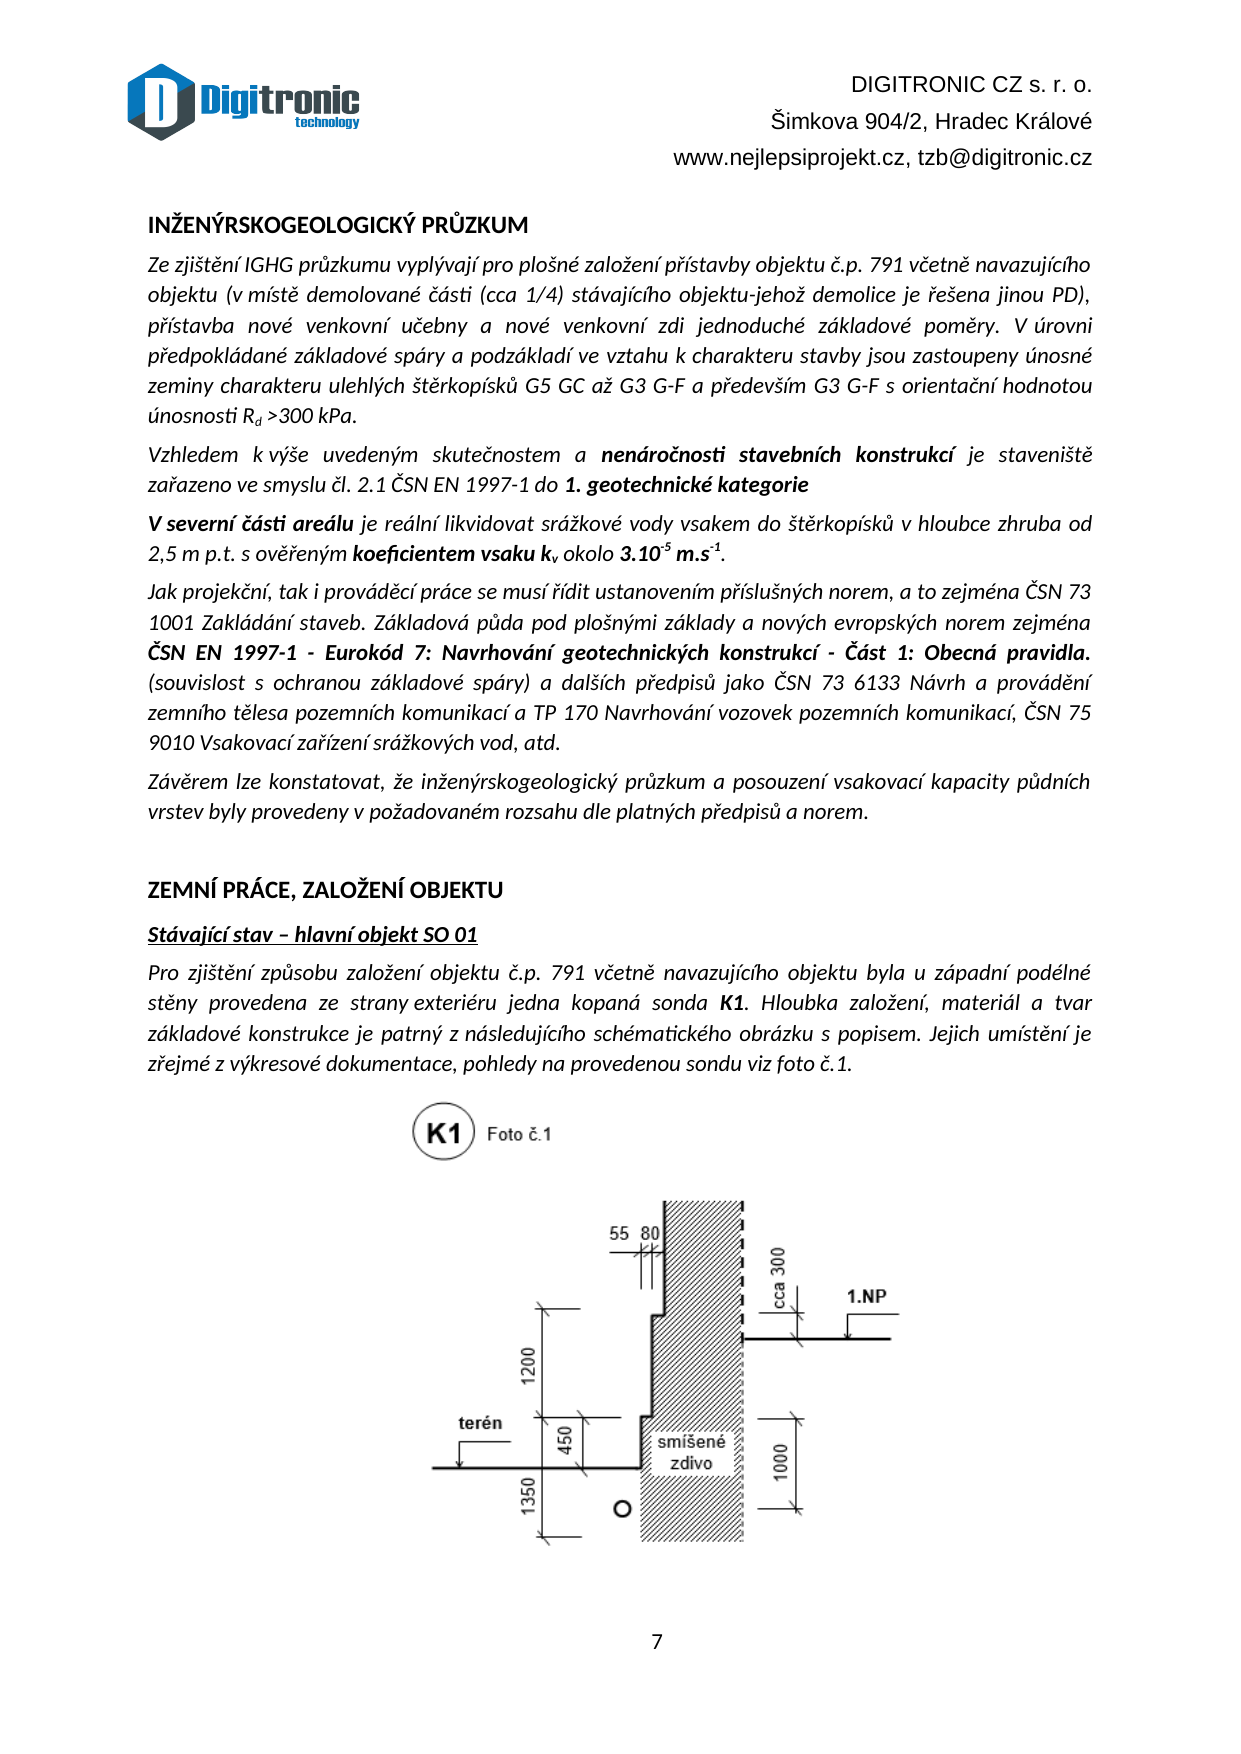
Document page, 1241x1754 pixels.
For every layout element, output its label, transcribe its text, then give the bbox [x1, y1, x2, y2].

text Ze zjištění IGHG průzkumu vyplývají pro plošné založení přístavby objektu č.p. 791 včetně navazujícího objektu (v místě demolované části (cca 1/4) stávajícího objektu-jehož demolice je řešena jinou PD), přístavba nové venkovní učebny a nové venkovní zdi jednoduché základové poměry. V úrovni předpokládané základové spáry a podzákladí ve vztahu k charakteru stavby jsou zastoupeny únosné zeminy charakteru ulehlých štěrkopísků G5 GC až G3 G-F a především G3 G-F s orientační hodnotou únosnosti Rd >300 kPa. [148, 250, 1093, 429]
text Závěrem lze konstatovat, že inženýrskogeologický průzkum a posouzení vsakovací kapacity půdních vrstev byly provedeny v požadovaném rozsahu dle platných předpisů a norem. [148, 767, 1093, 825]
text ZEMNÍ PRÁCE, ZALOŽENÍ OBJEKTU [148, 874, 1093, 905]
text Pro zjištění způsobu založení objektu č.p. 791 včetně navazujícího objektu byla u západní podélné stěny provedena ze strany exteriéru jedna kopaná sonda K1. Hloubka založení, materiál a tvar základové konstrukce je patrný z následujícího schématického obrázku s popisem. Jejich umístění je zřejmé z výkresové dokumentace, pohledy na provedenou sondu viz foto č.1. [148, 958, 1093, 1077]
text INŽENÝRSKOGEOLOGICKÝ PRŮZKUM [148, 209, 1093, 240]
text V severní části areálu je reální likvidovat srážkové vody vsakem do štěrkopísků v hloubce zhruba od 2,5 m p.t. s ověřeným koeficientem vsaku kv okolo 3.10-5 m.s-1. [148, 509, 1093, 567]
text Stávající stav – hlavní objekt SO 01 [148, 920, 1093, 948]
picture [376, 1091, 923, 1562]
text Vzhledem k výše uvedeným skutečnostem a nenáročnosti stavebních konstrukcí je staveniště zařazeno ve smyslu čl. 2.1 ČSN EN 1997-1 do 1. geotechnické kategorie [148, 440, 1093, 498]
text Jak projekční, tak i prováděcí práce se musí řídit ustanovením příslušných norem, a to zejména ČSN 73 1001 Zakládání staveb. Základová půda pod plošnými základy a nových evropských norem zejména ČSN EN 1997-1 - Eurokód 7: Navrhování geotechnických konstrukcí - Část 1: Obecná pravidla. (souvislost s ochranou základové spáry) a dalších předpisů jako ČSN 73 6133 Návrh a provádění zemního tělesa pozemních komunikací a TP 170 Navrhování vozovek pozemních komunikací, ČSN 75 9010 Vsakovací zařízení srážkových vod, atd. [148, 577, 1093, 757]
picture [127, 63, 360, 141]
